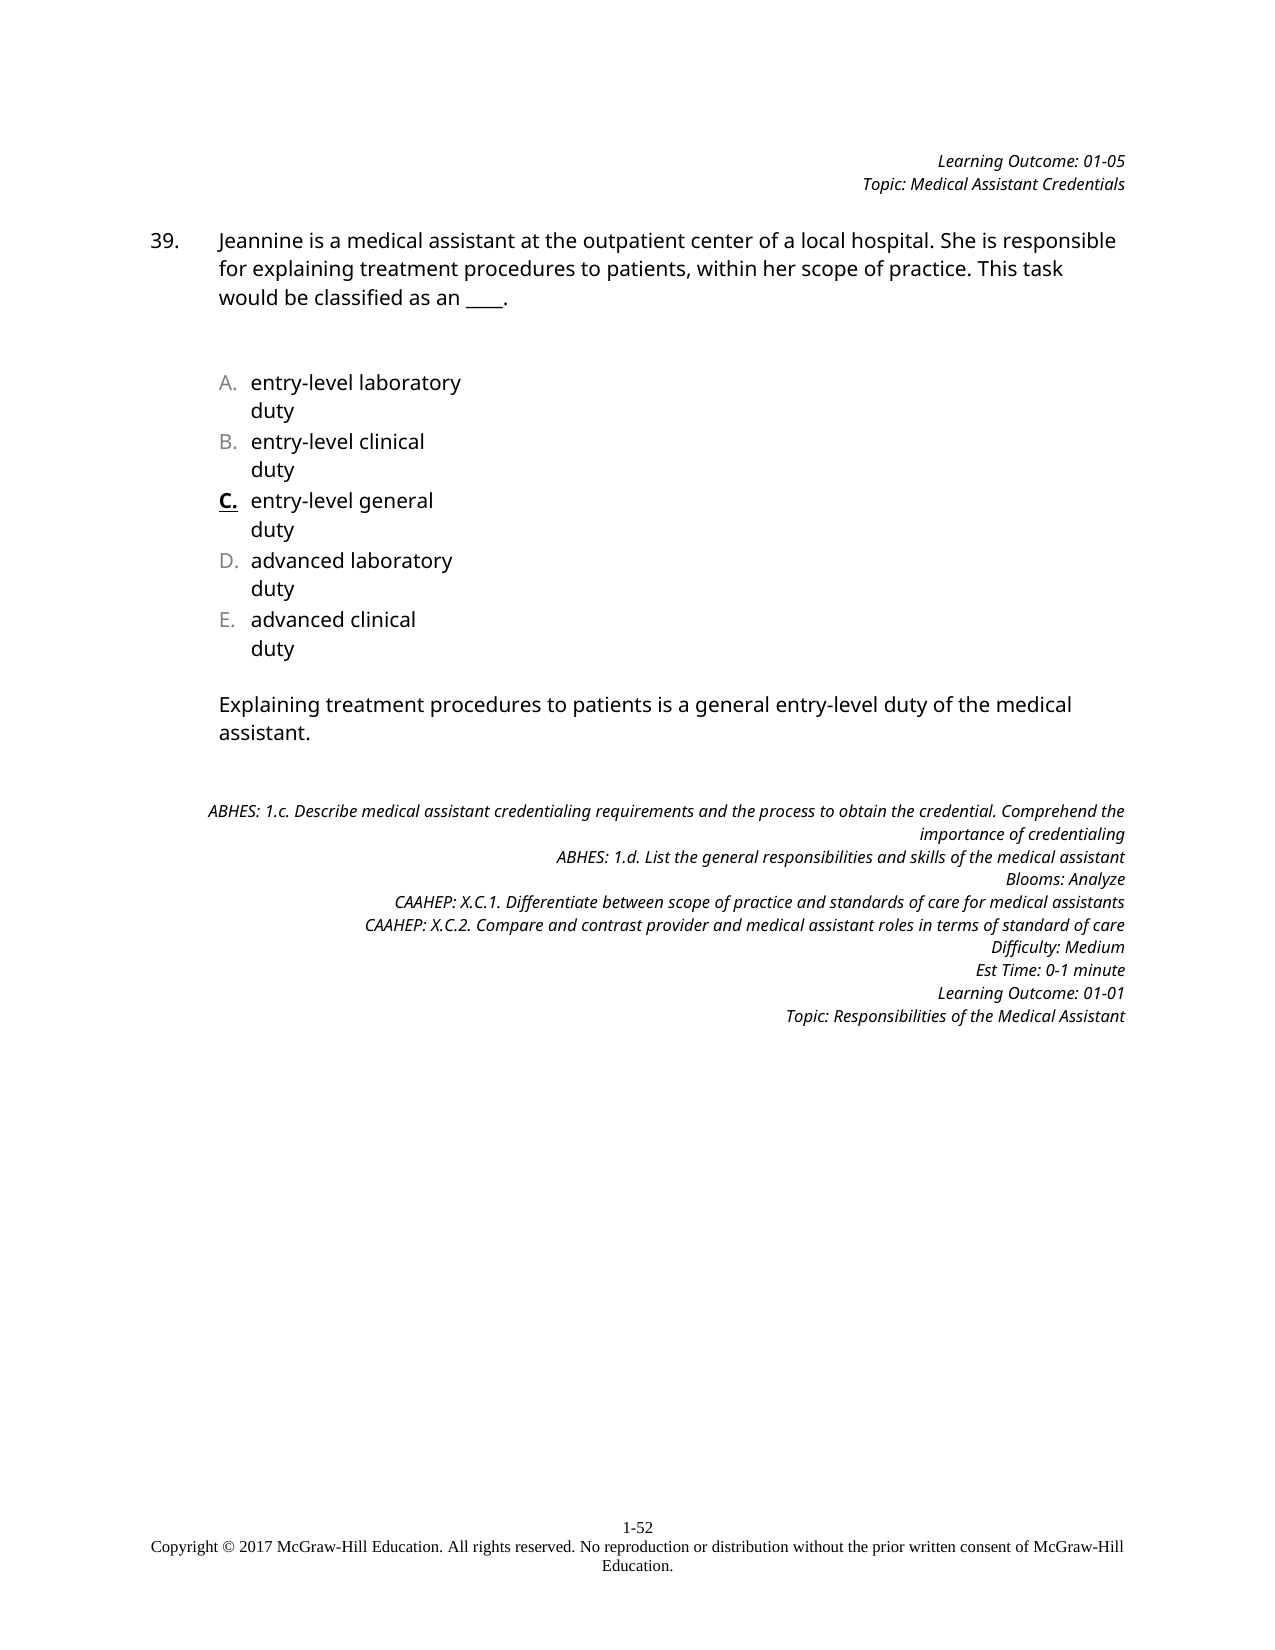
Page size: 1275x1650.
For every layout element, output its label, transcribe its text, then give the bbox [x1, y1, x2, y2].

table_header Jeannine is a medical assistant at the outpatient center of a local hospital. She is responsible for explaining treatment procedures to patients, within her scope of practice. This task would be classified as an ____. Explaining treatment procedures to patients is a general entry-level duty of the medical assistant. [219, 226, 1125, 774]
table_header ABHES: 1.c. Describe medical assistant credentialing requirements and the process to obtain the credential. Comprehend the importance of credentialing ABHES: 1.d. List the general responsibilities and skills of the medical assistant Blooms: Analyze CAAHEP: X.C.1. Differentiate between scope of practice and standards of care for medical assistants CAAHEP: X.C.2. Compare and contrast provider and medical assistant roles in terms of standard of care Difficulty: Medium Est Time: 0-1 minute Learning Outcome: 01-01 Topic: Responsibilities of the Medical Assistant [150, 800, 1125, 1055]
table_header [150, 150, 1125, 223]
table_header 39. [150, 226, 218, 774]
